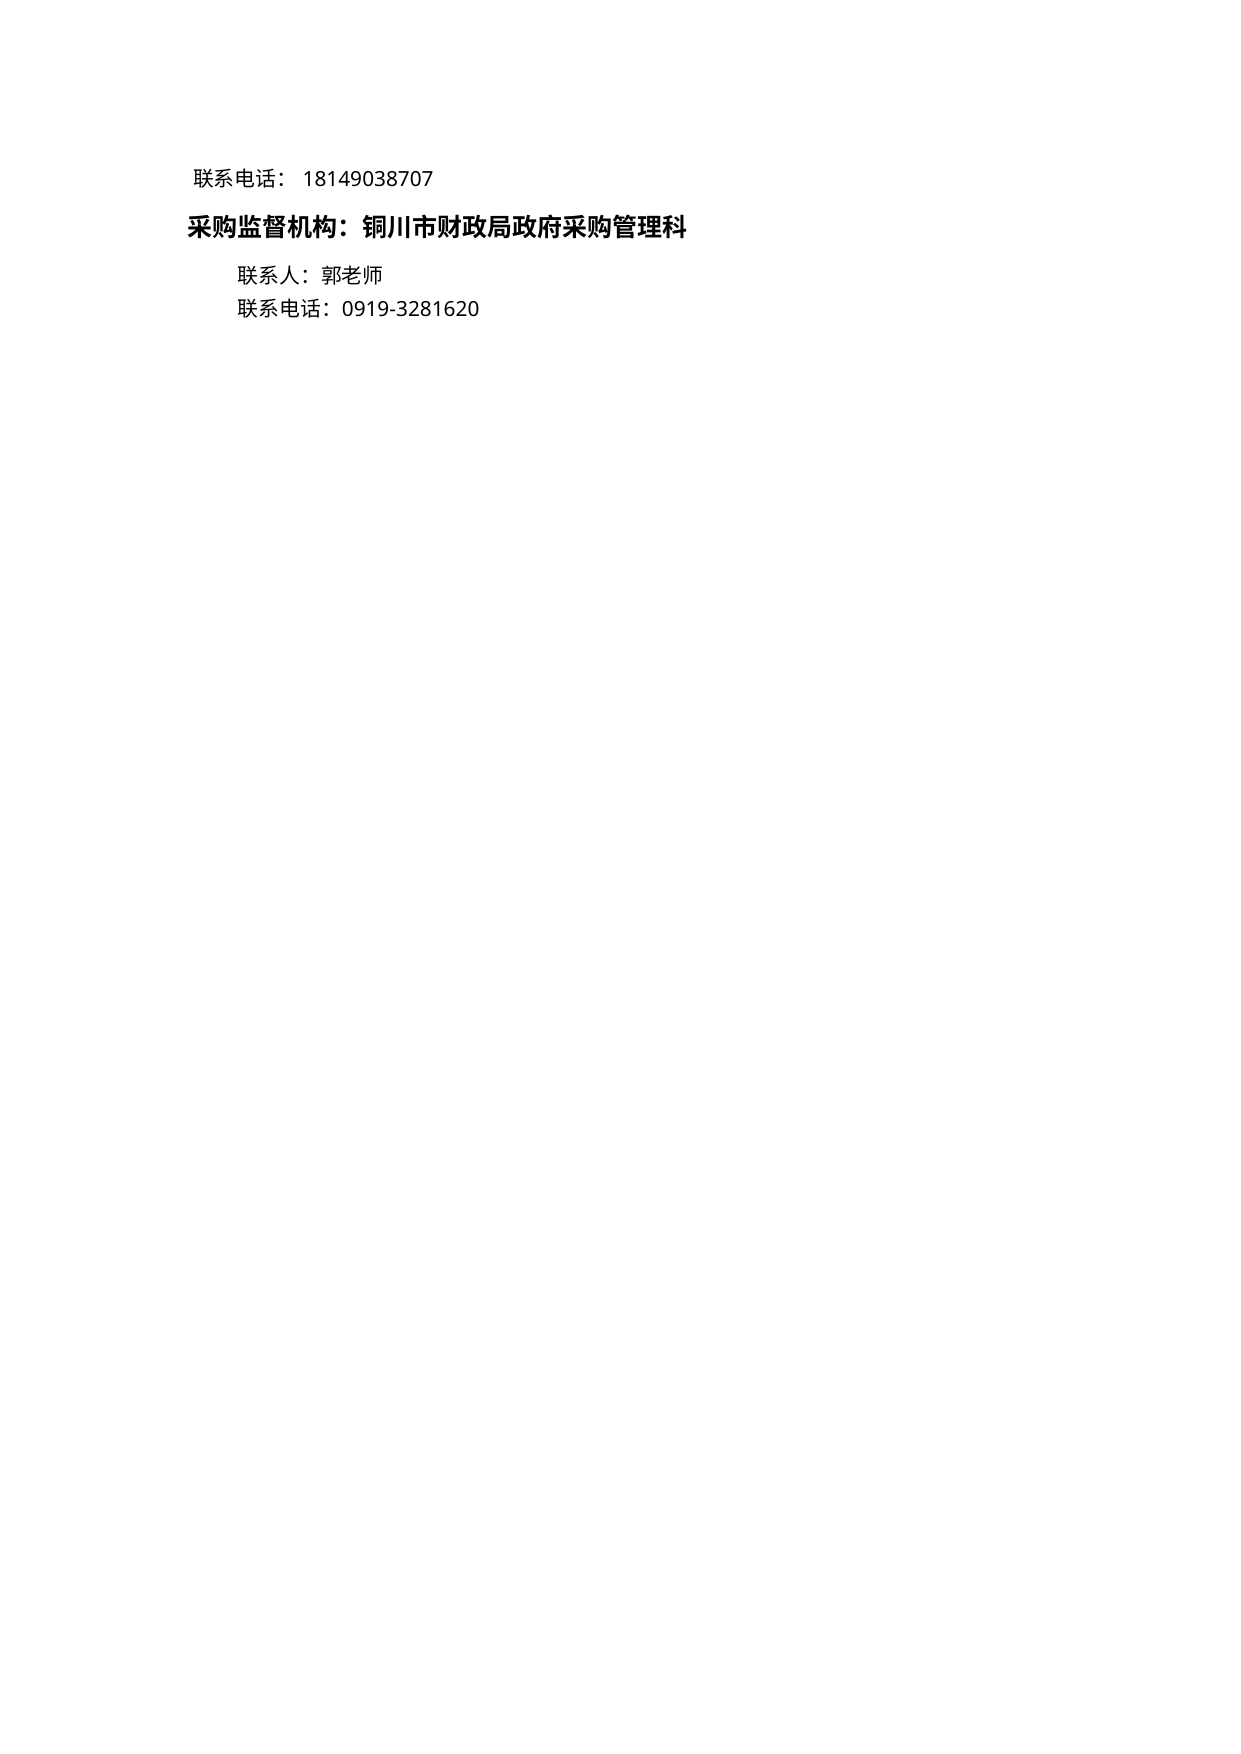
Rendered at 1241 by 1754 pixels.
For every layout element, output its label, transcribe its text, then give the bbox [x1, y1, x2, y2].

text 联系电话： 18149038707 [187, 162, 1053, 194]
text 联系人：郭老师 [187, 259, 1053, 292]
text 联系电话：0919-3281620 [187, 292, 1053, 324]
text 采购监督机构：铜川市财政局政府采购管理科 [187, 194, 1053, 259]
